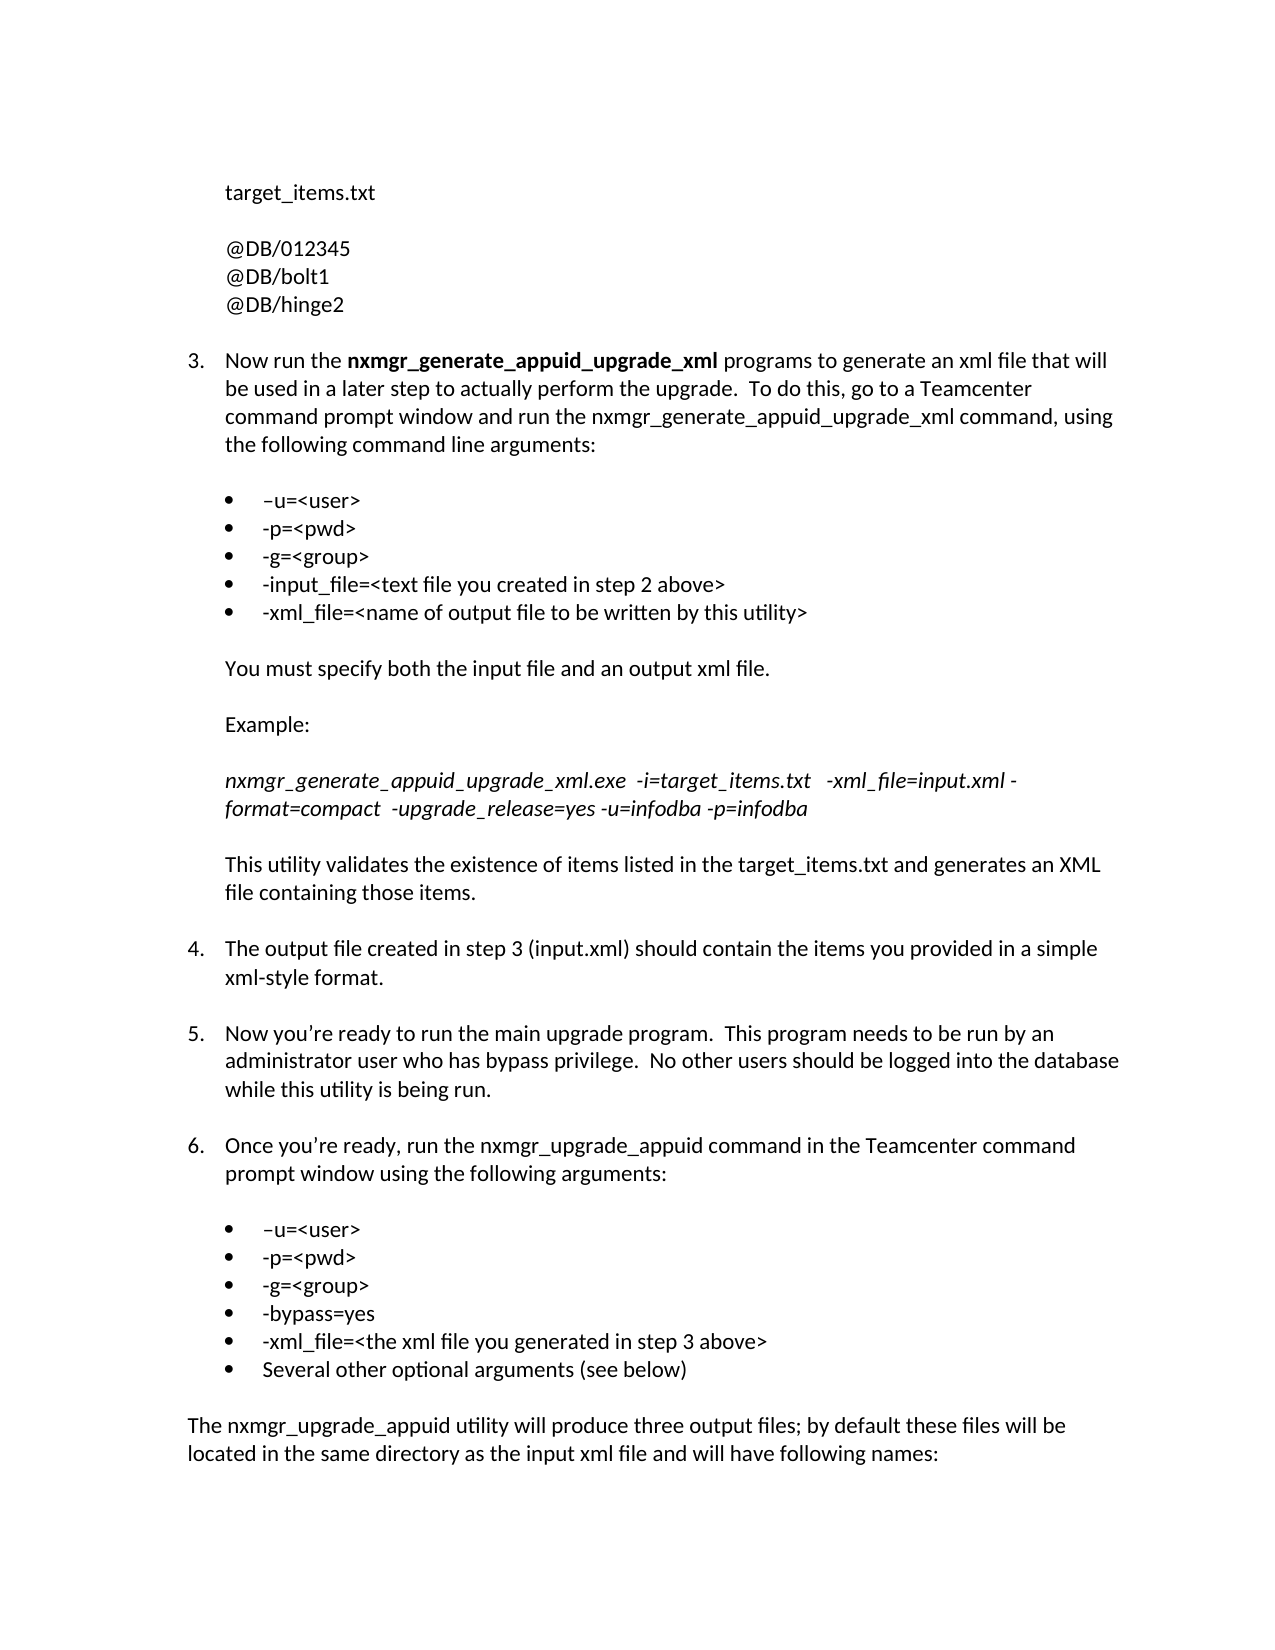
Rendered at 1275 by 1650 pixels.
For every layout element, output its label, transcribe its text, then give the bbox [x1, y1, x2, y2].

list -g=<group> [225, 542, 1125, 570]
list -g=<group> [225, 1271, 1125, 1299]
list -p=<pwd> [225, 514, 1125, 542]
list Now run the nxmgr_generate_appuid_upgrade_xml programs to generate an xml file that will be used in a later step to actually perform the upgrade. To do this, go to a Teamcenter command prompt window and run the nxmgr_generate_appuid_upgrade_xml command, using the following command line arguments: [187, 346, 1125, 458]
text @DB/012345 [225, 234, 1125, 262]
text The nxmgr_upgrade_appuid utility will produce three output files; by default these files will be located in the same directory as the input xml file and will have following names: [187, 1411, 1125, 1467]
list Once you’re ready, run the nxmgr_upgrade_appuid command in the Teamcenter command prompt window using the following arguments: [187, 1131, 1125, 1187]
text nxmgr_generate_appuid_upgrade_xml.exe -i=target_items.txt -xml_file=input.xml -format=compact -upgrade_release=yes -u=infodba -p=infodba [225, 766, 1125, 822]
list –u=<user> [225, 1215, 1125, 1243]
text @DB/bolt1 [225, 262, 1125, 290]
list Several other optional arguments (see below) [225, 1355, 1125, 1383]
text Example: [225, 710, 1125, 738]
list -input_file=<text file you created in step 2 above> [225, 570, 1125, 598]
list -bypass=yes [225, 1299, 1125, 1327]
text target_items.txt [225, 178, 1125, 206]
list -xml_file=<name of output file to be written by this utility> [225, 598, 1125, 626]
list Now you’re ready to run the main upgrade program. This program needs to be run by an administrator user who has bypass privilege. No other users should be logged into the database while this utility is being run. [187, 1019, 1125, 1103]
text @DB/hinge2 [225, 290, 1125, 318]
text This utility validates the existence of items listed in the target_items.txt and generates an XML file containing those items. [225, 851, 1125, 907]
list –u=<user> [225, 486, 1125, 514]
list -p=<pwd> [225, 1243, 1125, 1271]
list The output file created in step 3 (input.xml) should contain the items you provided in a simple xml-style format. [187, 934, 1125, 991]
list -xml_file=<the xml file you generated in step 3 above> [225, 1327, 1125, 1355]
text You must specify both the input file and an output xml file. [225, 654, 1125, 682]
